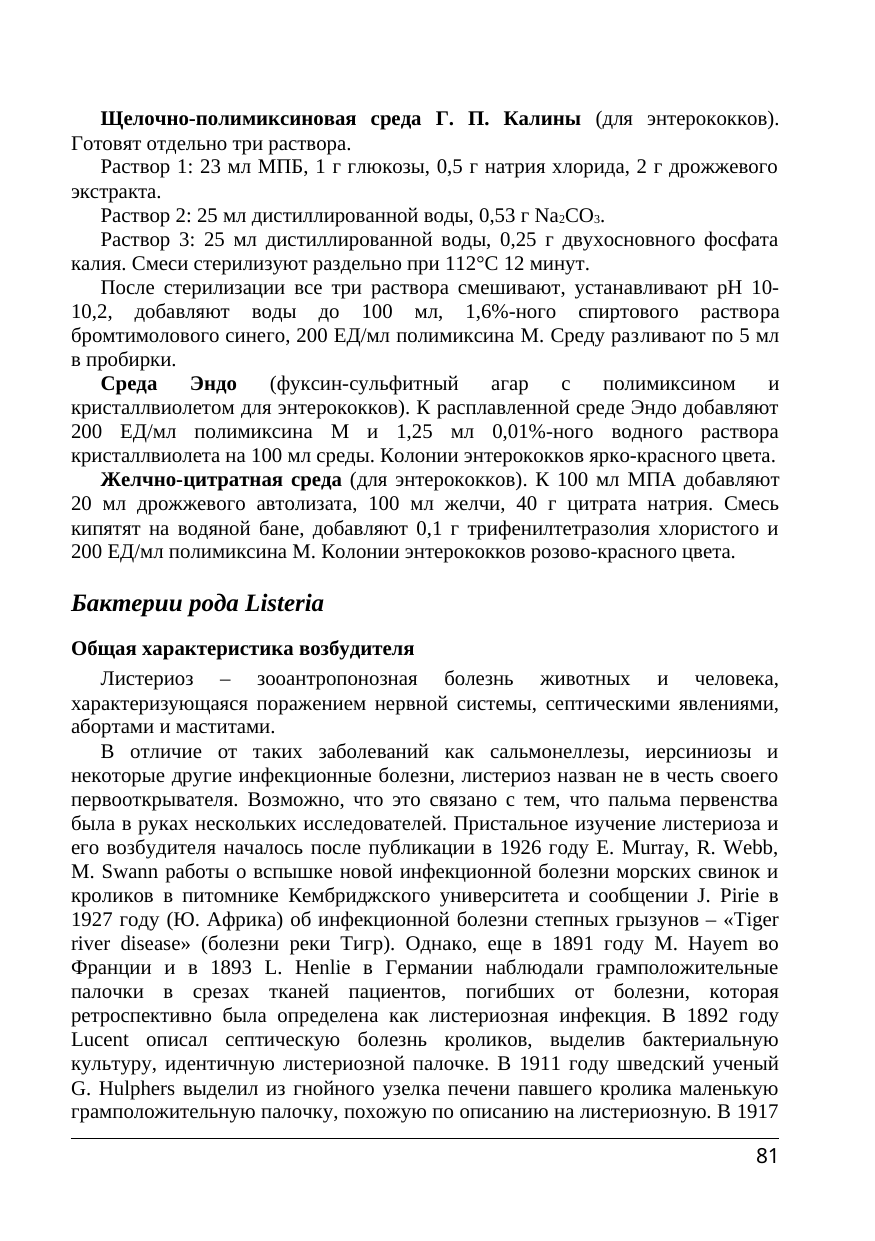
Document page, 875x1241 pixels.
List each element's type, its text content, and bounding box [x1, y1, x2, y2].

text Раствор 1: 23 мл МПБ, глюкозы, натрия хлорида, дрожжевого экстракта. [71, 154, 779, 203]
subtitle Общая характеристика возбудителя [71, 636, 779, 660]
text Желчно-цитратная среда (для энтерококков). К 100 мл МПА добавляют 20 мл дрожжевого автолизата, 100 мл желчи, цитрата натрия. Смесь кипятят на водяной бане, добавляют трифенилтетразолия хлористого и 200 ЕД/мл полимиксина М. Колонии энтерококков розово-красного цвета. [71, 467, 779, 563]
text После стерилизации все три раствора смешивают, устанавливают рН 10-10,2, добавляют воды до 100 мл, 1,6%-ного спиртового раствора бромтимолового синего, 200 ЕД/мл полимиксина М. Среду разливают по 5 мл в пробирки. [71, 275, 779, 371]
text Щелочно-полимиксиновая среда Г. П. Калины (для энтерококков). Готовят отдельно три раствора. [71, 106, 779, 154]
text Раствор 3: 25 мл дистиллированной воды, двухосновного фосфата калия. Смеси стерилизуют раздельно при 112°С 12 минут. [71, 227, 779, 275]
text Раствор 2: 25 мл дистиллированной воды, Nа2СО3. [71, 203, 779, 227]
text Среда Эндо (фуксин-сульфитный агар с полимиксином и кристаллвиолетом для энтерококков). К расплавленной среде Эндо добавляют 200 ЕД/мл полимиксина М и 1,25 мл 0,01%-ного водного раствора кристаллвиолета на 100 мл среды. Колонии энтерококков ярко-красного цвета. [71, 371, 779, 467]
subtitle Бактерии рода Listeria [71, 588, 779, 617]
text Листериоз – зооантропонозная болезнь животных и человека, характеризующаяся поражением нервной системы, септическими явлениями, абортами и маститами. [71, 666, 779, 738]
